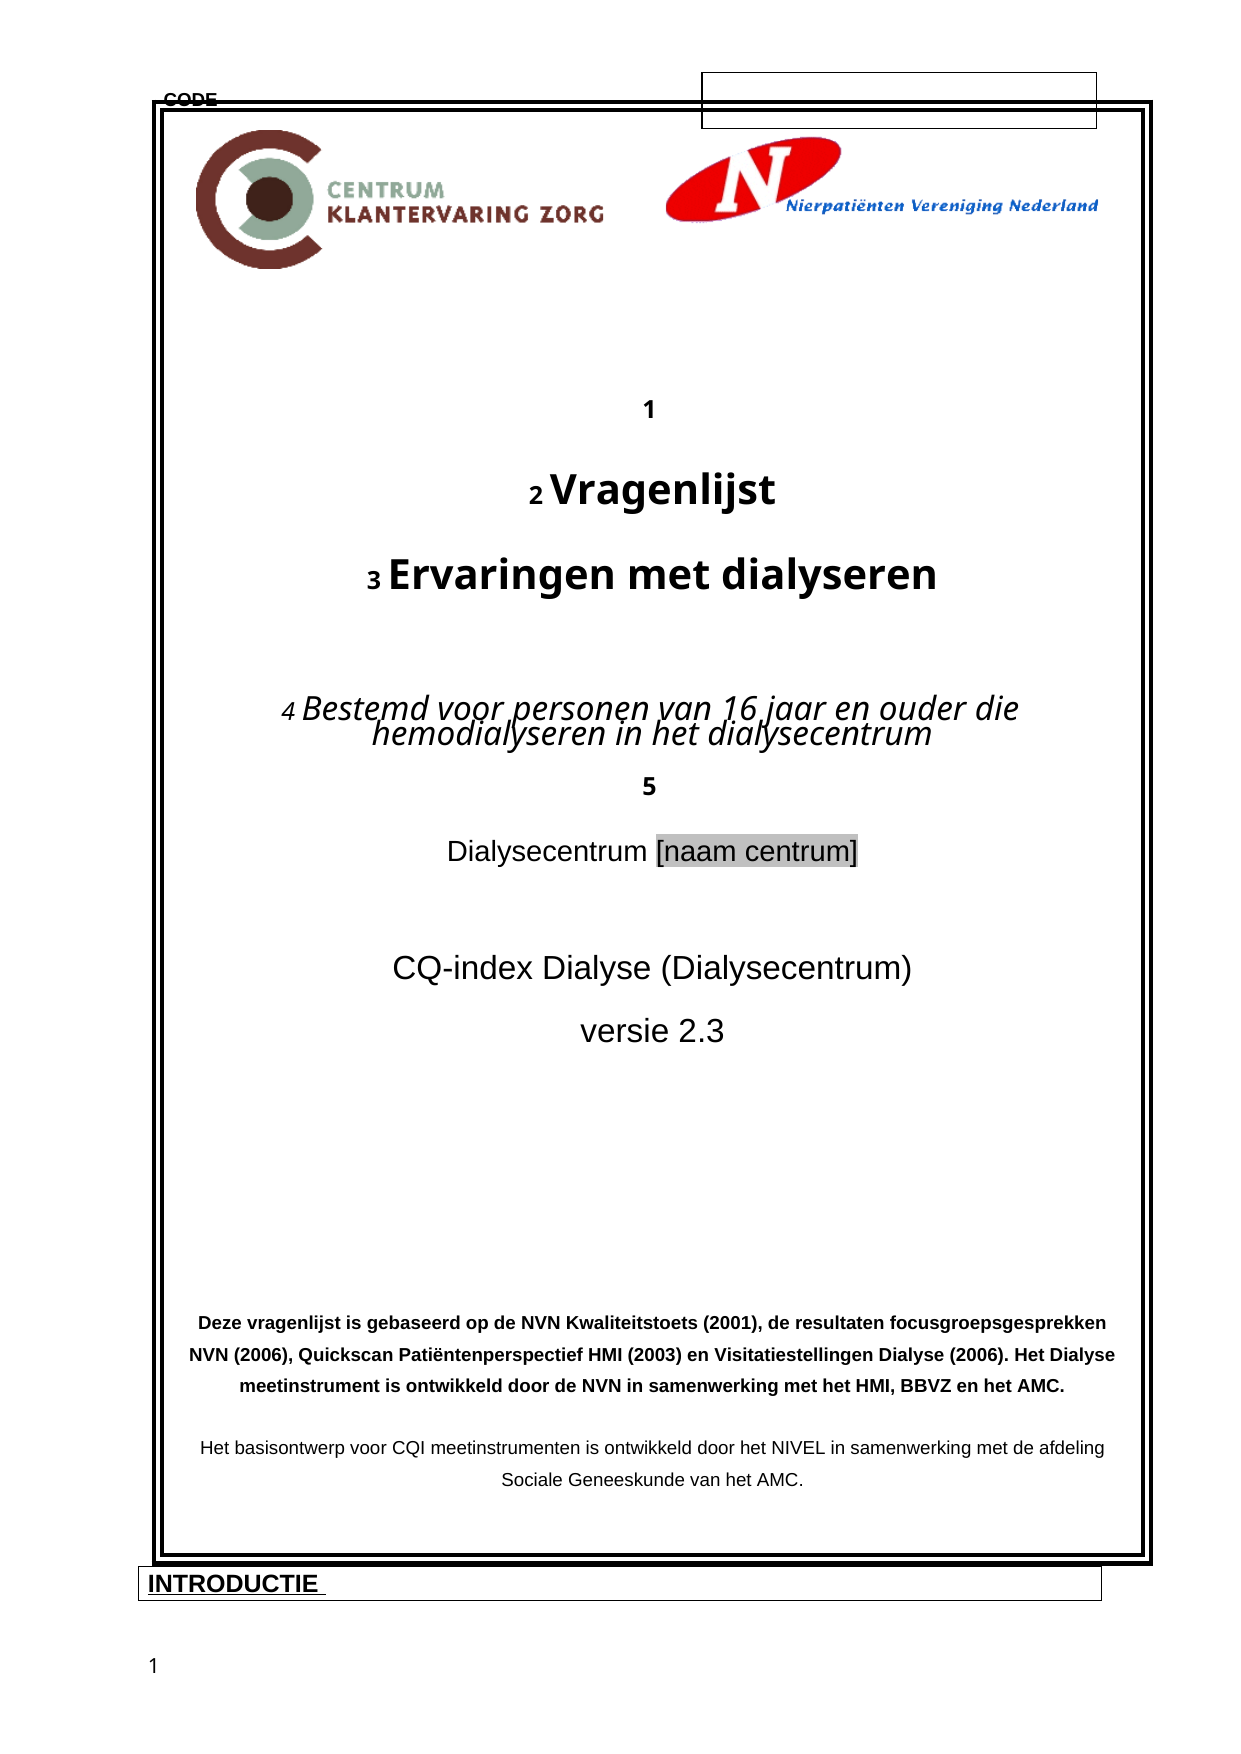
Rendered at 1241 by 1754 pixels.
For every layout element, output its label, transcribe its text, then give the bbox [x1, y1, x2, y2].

text INTRODUCTIE [139, 1567, 1101, 1600]
picture [196, 130, 604, 269]
table_header Vragenlijst Ervaringen met dialyseren Bestemd voor personen van 16 jaar en ouder die hemodialyseren in het dialysecentrum Dialysecentrum [naam centrum] CQ-index Dialyse (Dialysecentrum) versie 2.3 Deze vragenlijst is gebaseerd op de NVN Kwaliteitstoets (2001), de resultaten focusgroepsgesprekken NVN (2006), Quickscan Patiëntenperspectief HMI (2003) en Visitatiestellingen Dialyse (2006). Het Dialyse meetinstrument is ontwikkeld door de NVN in samenwerking met het HMI, BBVZ en het AMC. Het basisontwerp voor CQI meetinstrumenten is ontwikkeld door het NIVEL in samenwerking met de afdeling Sociale Geneeskunde van het AMC. [158, 104, 1147, 1553]
picture [664, 130, 1102, 227]
